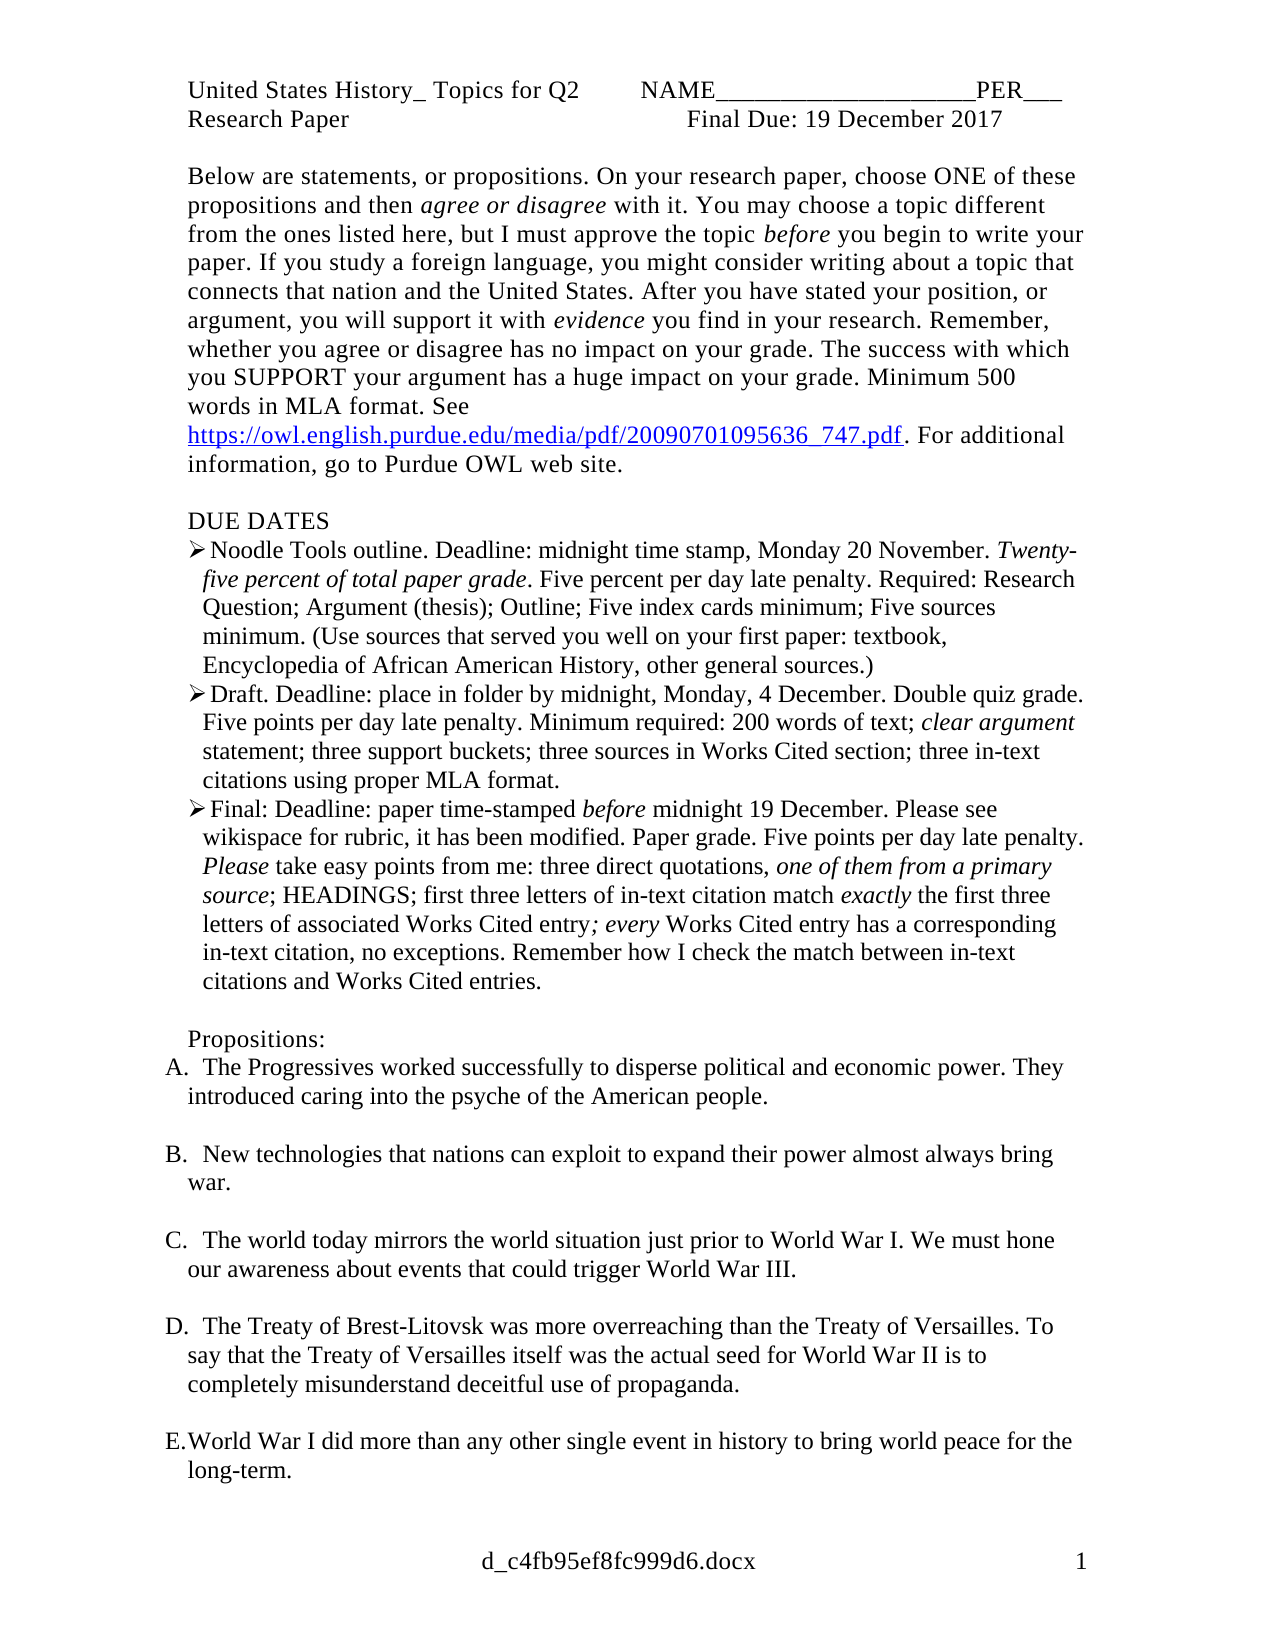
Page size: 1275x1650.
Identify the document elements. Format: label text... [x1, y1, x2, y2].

text DUE DATES [187, 506, 1087, 535]
text Below are statements, or propositions. On your research paper, choose ONE of these propositions and then agree or disagree with it. You may choose a topic different from the ones listed here, but I must approve the topic before you begin to write your paper. If you study a foreign language, you might consider writing about a topic that connects that nation and the United States. After you have stated your position, or argument, you will support it with evidence you find in your research. Remember, whether you agree or disagree has no impact on your grade. The success with which you SUPPORT your argument has a huge impact on your grade. Minimum 500 words in MLA format. See https://owl.english.purdue.edu/media/pdf/20090701095636_747.pdf. For additional information, go to Purdue OWL web site. [187, 161, 1087, 477]
text The world today mirrors the world situation just prior to World War I. We must hone our awareness about events that could trigger World War III. [165, 1225, 1087, 1282]
text Draft. Deadline: place in folder by midnight, Monday, 4 December. Double quiz grade. Five points per day late penalty. Minimum required: 200 words of text; clear argument statement; three support buckets; three sources in Works Cited section; three in-text citations using proper MLA format. [187, 679, 1087, 794]
text The Progressives worked successfully to disperse political and economic power. They introduced caring into the psyche of the American people. [165, 1052, 1087, 1110]
text Noodle Tools outline. Deadline: midnight time stamp, Monday 20 November. Twenty-five percent of total paper grade. Five percent per day late penalty. Required: Research Question; Argument (thesis); Outline; Five index cards minimum; Five sources minimum. (Use sources that served you well on your first paper: textbook, Encyclopedia of African American History, other general sources.) [187, 535, 1087, 679]
text The Treaty of Brest-Litovsk was more overreaching than the Treaty of Versailles. To say that the Treaty of Versailles itself was the actual seed for World War II is to completely misunderstand deceitful use of propaganda. [165, 1311, 1087, 1397]
text New technologies that nations can exploit to expand their power almost always bring war. [165, 1139, 1087, 1196]
text World War I did more than any other single event in history to bring world peace for the long-term. [165, 1426, 1087, 1484]
text Propositions: [187, 1024, 1087, 1052]
text Final: Deadline: paper time-stamped before midnight 19 December. Please see wikispace for rubric, it has been modified. Paper grade. Five points per day late penalty. Please take easy points from me: three direct quotations, one of them from a primary source; HEADINGS; first three letters of in-text citation match exactly the first three letters of associated Works Cited entry; every Works Cited entry has a corresponding in-text citation, no exceptions. Remember how I check the match between in-text citations and Works Cited entries. [187, 794, 1087, 995]
